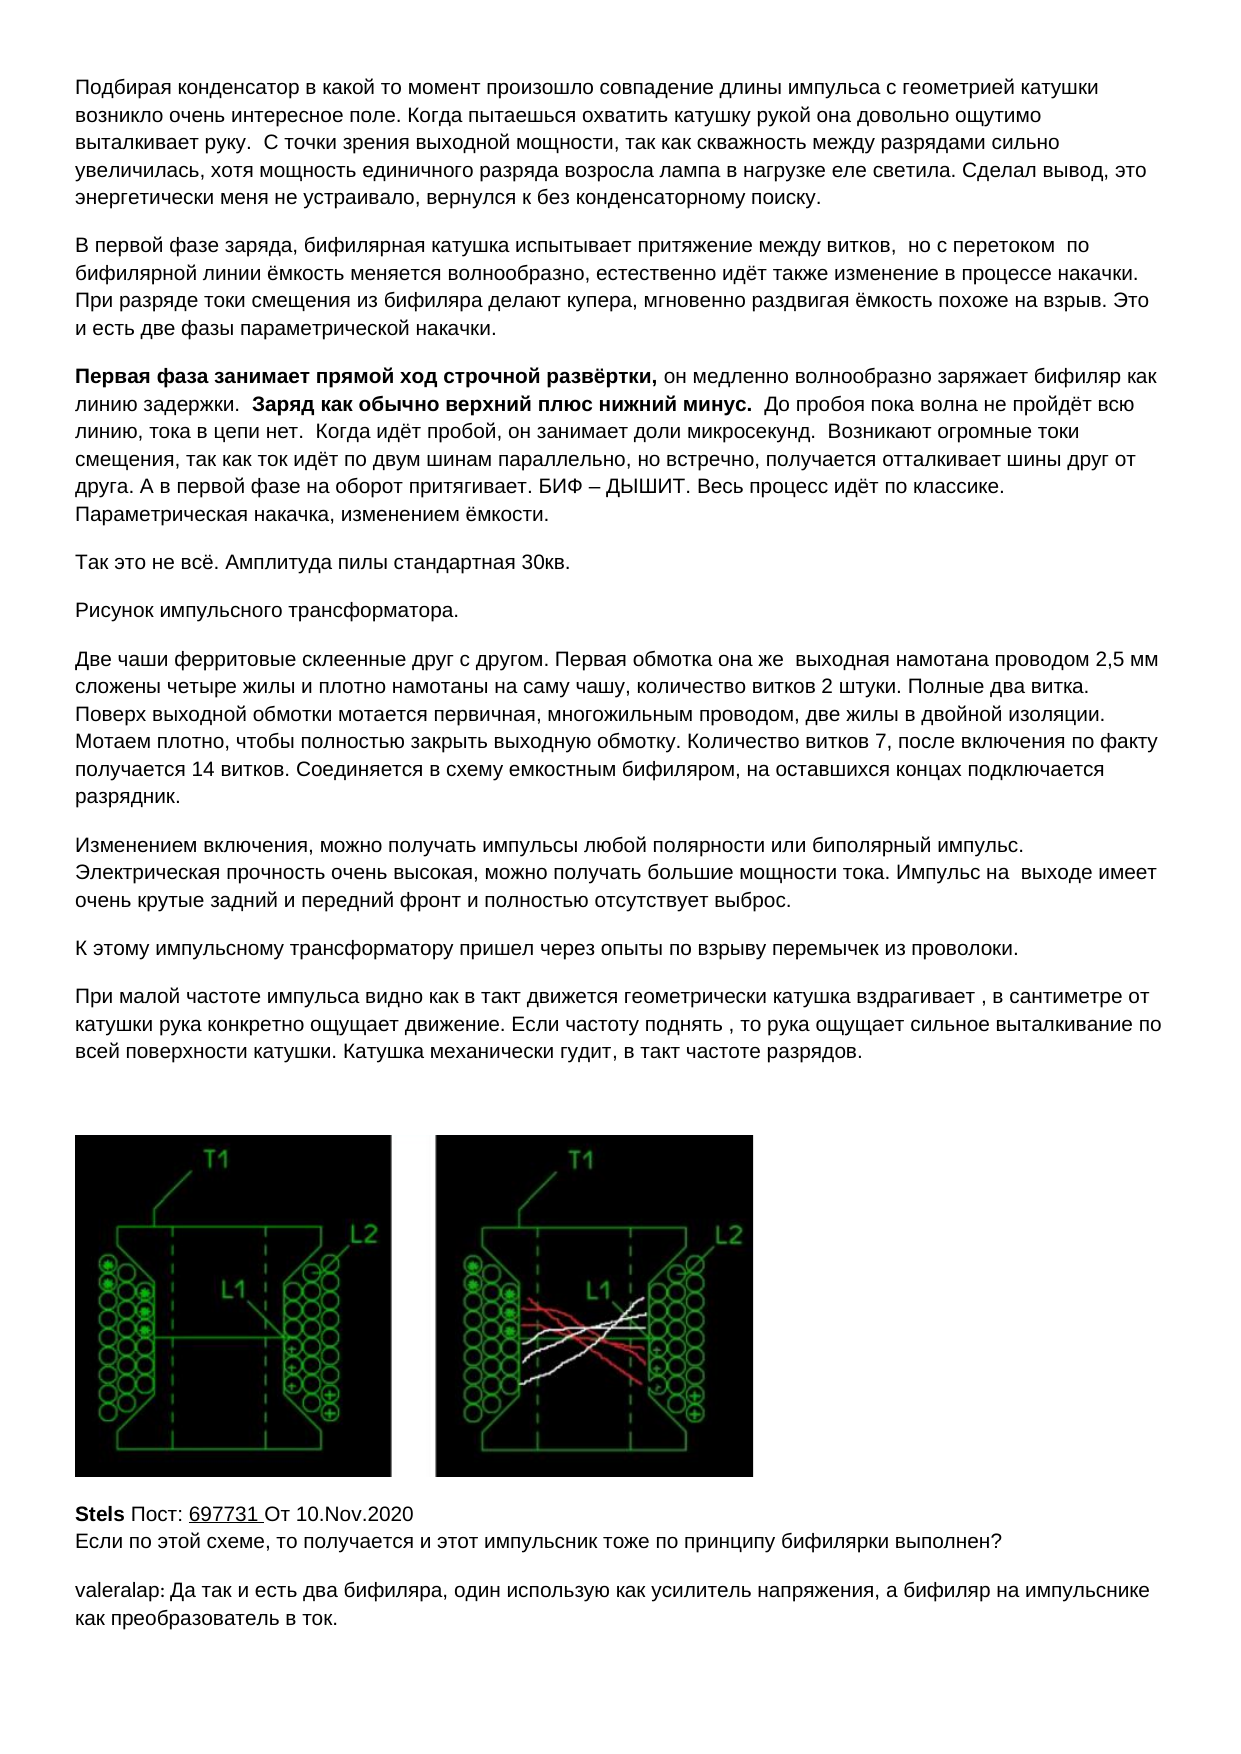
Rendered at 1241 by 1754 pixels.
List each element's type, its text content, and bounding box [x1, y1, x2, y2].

text При малой частоте импульса видно как в такт движется геометрически катушка вздрагивает , в сантиметре от катушки рука конкретно ощущает движение. Если частоту поднять , то рука ощущает сильное выталкивание по всей поверхности катушки. Катушка механически гудит, в такт частоте разрядов. [75, 984, 1165, 1063]
text В первой фазе заряда, бифилярная катушка испытывает притяжение между витков, но с перетоком по бифилярной линии ёмкость меняется волнообразно, естественно идёт также изменение в процессе накачки. При разряде токи смещения из бифиляра делают купера, мгновенно раздвигая ёмкость похоже на взрыв. Это и есть две фазы параметрической накачки. [75, 233, 1165, 340]
text К этому импульсному трансформатору пришел через опыты по взрыву перемычек из проволоки. [75, 936, 1165, 960]
text valeralap: Да так и есть два бифиляра, один использую как усилитель напряжения, а бифиляр на импульснике как преобразователь в ток. [75, 1577, 1165, 1630]
text Stels Пост: 697731 От 10.Nov.2020 Если по этой схеме, то получается и этот импульсник тоже по принципу бифилярки выполнен? [75, 1501, 1165, 1553]
text Изменением включения, можно получать импульсы любой полярности или биполярный импульс. Электрическая прочность очень высокая, можно получать большие мощности тока. Импульс на выходе имеет очень крутые задний и передний фронт и полностью отсутствует выброс. [75, 832, 1165, 911]
text Первая фаза занимает прямой ход строчной развёртки, он медленно волнообразно заряжает бифиляр как линию задержки. Заряд как обычно верхний плюс нижний минус. До пробоя пока волна не пройдёт всю линию, тока в цепи нет. Когда идёт пробой, он занимает доли микросекунд. Возникают огромные токи смещения, так как ток идёт по двум шинам параллельно, но встречно, получается отталкивает шины друг от друга. А в первой фазе на оборот притягивает. БИФ – ДЫШИТ. Весь процесс идёт по классике. Параметрическая накачка, изменением ёмкости. [75, 364, 1165, 526]
picture [75, 1135, 754, 1477]
text Рисунок импульсного трансформатора. [75, 598, 1165, 622]
text Подбирая конденсатор в какой то момент произошло совпадение длины импульса с геометрией катушки возникло очень интересное поле. Когда пытаешься охватить катушку рукой она довольно ощутимо выталкивает руку. С точки зрения выходной мощности, так как скважность между разрядами сильно увеличилась, хотя мощность единичного разряда возросла лампа в нагрузке еле светила. Сделал вывод, это энергетически меня не устраивало, вернулся к без конденсаторному поиску. [75, 75, 1165, 209]
text Так это не всё. Амплитуда пилы стандартная 30кв. [75, 550, 1165, 574]
text Две чаши ферритовые склеенные друг с другом. Первая обмотка она же выходная намотана проводом 2,5 мм сложены четыре жилы и плотно намотаны на саму чашу, количество витков 2 штуки. Полные два витка. Поверх выходной обмотки мотается первичная, многожильным проводом, две жилы в двойной изоляции. Мотаем плотно, чтобы полностью закрыть выходную обмотку. Количество витков 7, после включения по факту получается 14 витков. Соединяется в схему емкостным бифиляром, на оставшихся концах подключается разрядник. [75, 647, 1165, 808]
